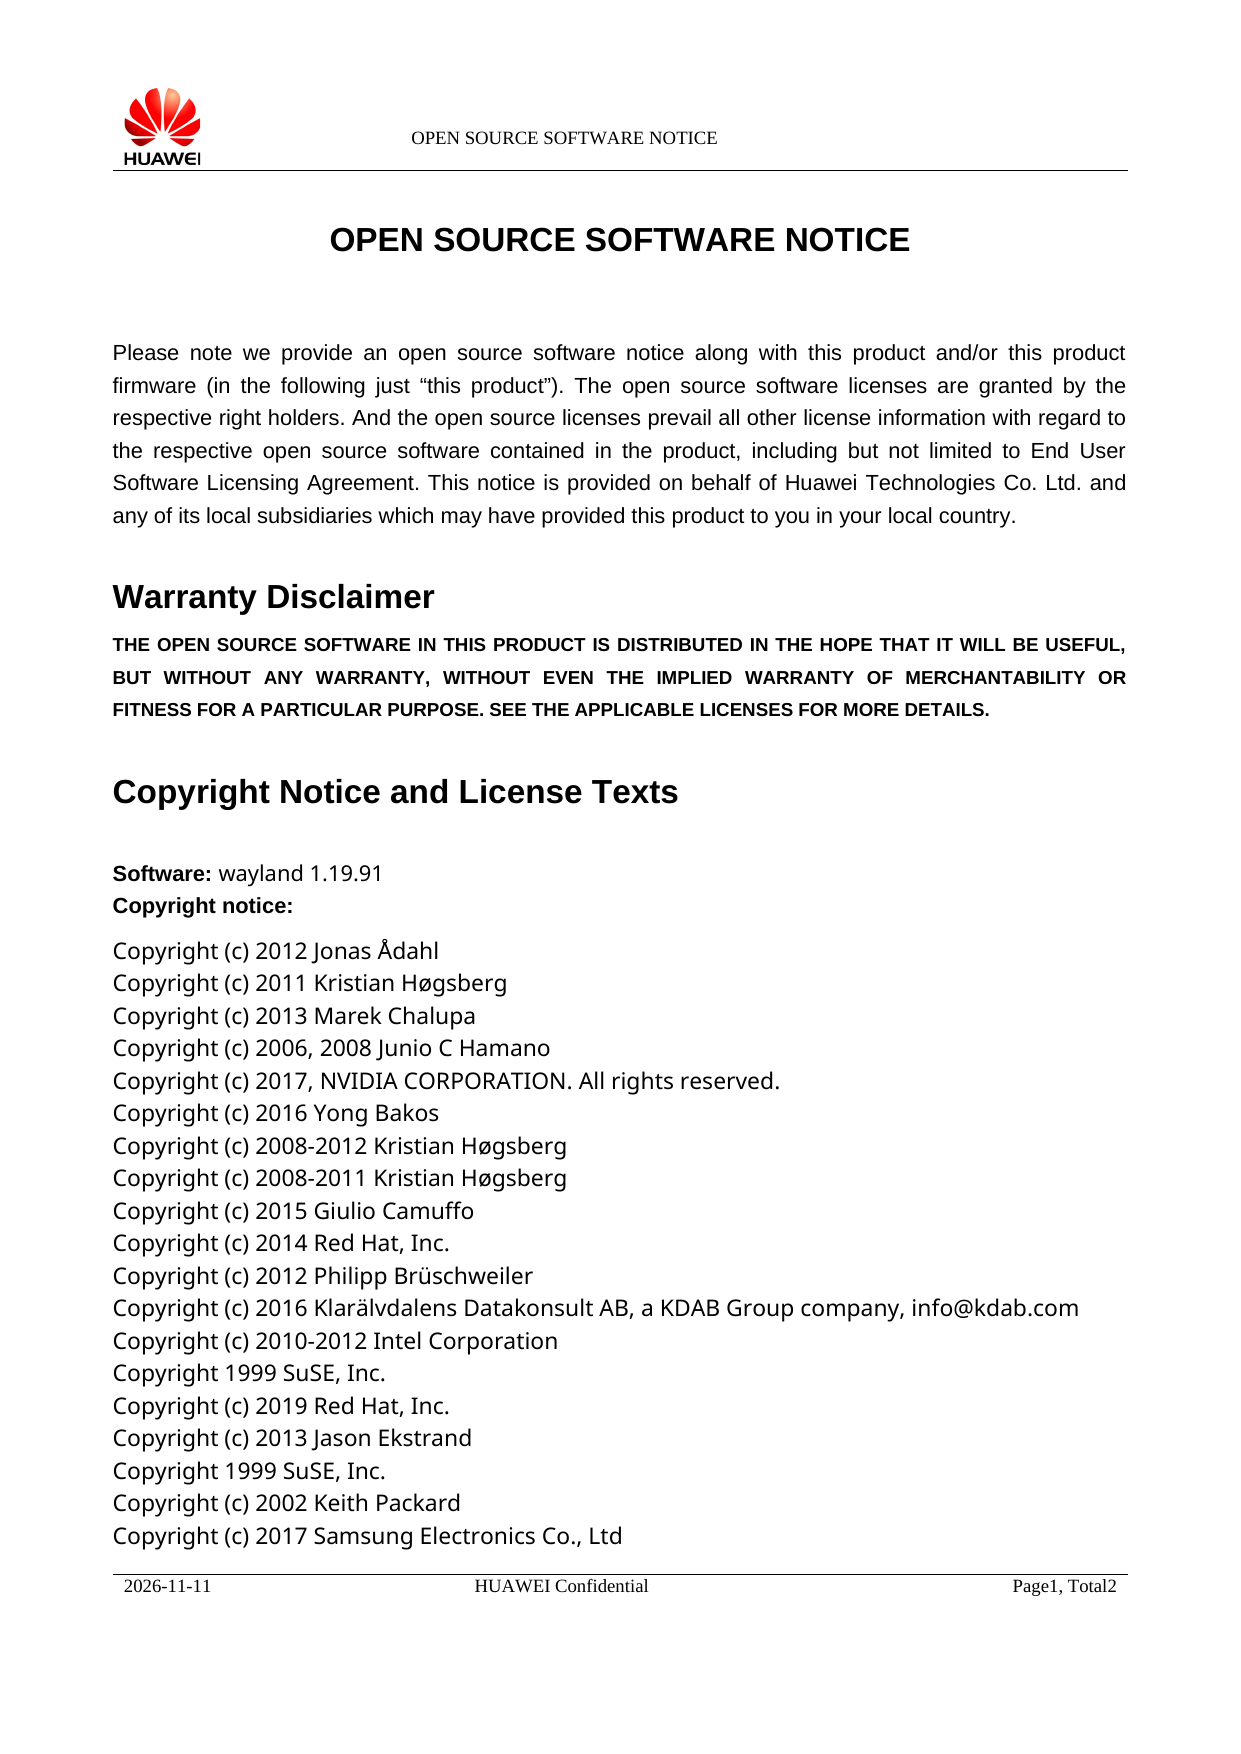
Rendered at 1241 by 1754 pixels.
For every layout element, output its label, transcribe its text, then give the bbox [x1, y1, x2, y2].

title Software: wayland 1.19.91 [112, 856, 1128, 889]
text The open source software in this product is distributed in the hope that it will be useful, but WITHOUT ANY WARRANTY, without even the implied warranty of MERCHANTABILITY or FITNESS FOR A PARTICULAR PURPOSE. See the applicable licenses for more details. [112, 629, 1128, 726]
text Warranty Disclaimer [112, 564, 1128, 629]
text Please note we provide an open source software notice along with this product and/or this product firmware (in the following just “this product”). The open source software licenses are granted by the respective right holders. And the open source licenses prevail all other license information with regard to the respective open source software contained in the product, including but not limited to End User Software Licensing Agreement. This notice is provided on behalf of Huawei Technologies Co. Ltd. and any of its local subsidiaries which may have provided this product to you in your local country. [112, 336, 1128, 531]
text OPEN SOURCE SOFTWARE NOTICE [112, 206, 1128, 271]
picture [124, 88, 201, 165]
text Copyright Notice and License Texts [112, 759, 1128, 824]
text Copyright notice: [112, 889, 1128, 921]
